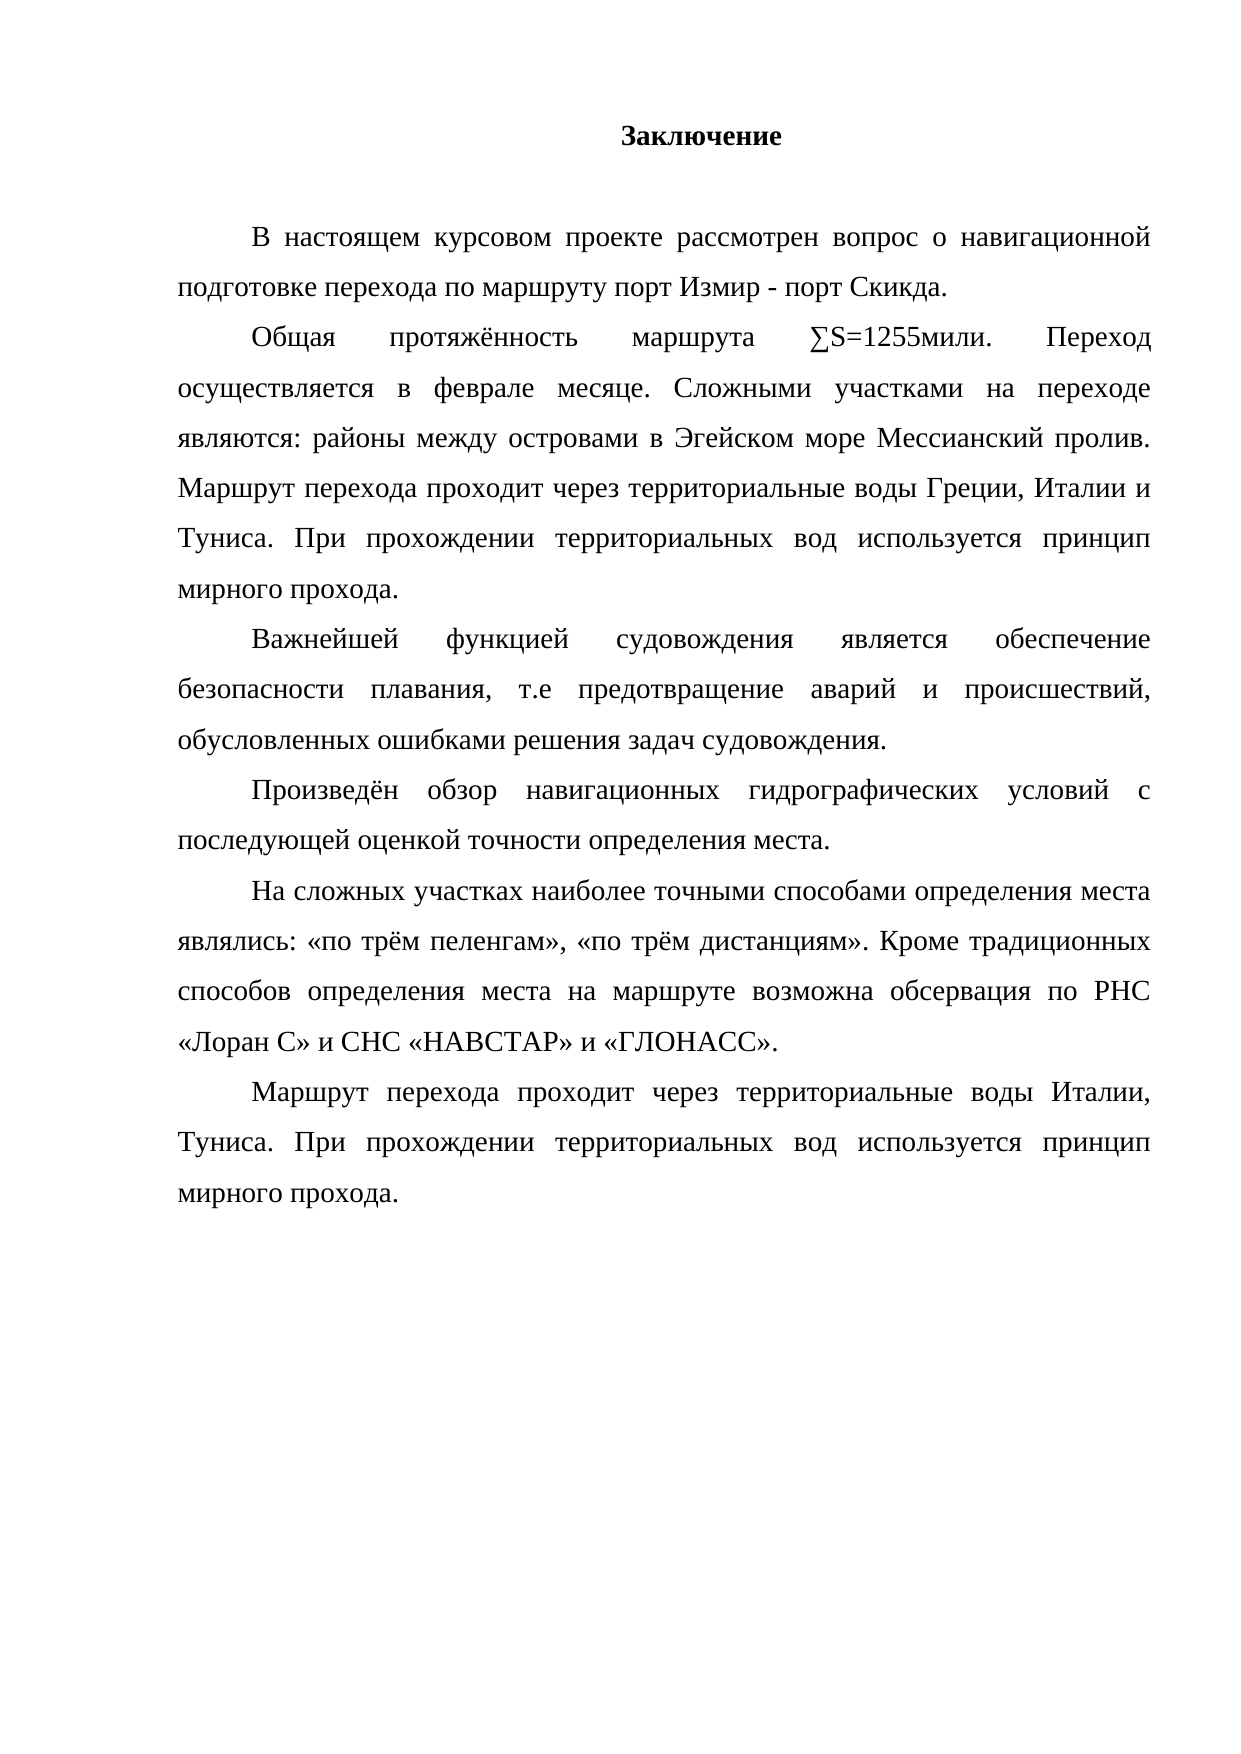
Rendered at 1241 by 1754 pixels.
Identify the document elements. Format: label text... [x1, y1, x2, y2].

text Произведён обзор навигационных гидрографических условий с последующей оценкой точности определения места. [177, 772, 1152, 856]
text На сложных участках наиболее точными способами определения места являлись: «по трём пеленгам», «по трём дистанциям». Кроме традиционных способов определения места на маршруте возможна обсервация по РНС «Лоран С» и СНС «НАВСТАР» и «ГЛОНАСС». [177, 873, 1152, 1057]
text Общая протяжённость маршрута ∑S=1255мили. Переход осуществляется в феврале месяце. Сложными участками на переходе являются: районы между островами в Эгейском море Мессианский пролив. Маршрут перехода проходит через территориальные воды Греции, Италии и Туниса. При прохождении территориальных вод используется принцип мирного прохода. [177, 319, 1152, 604]
text Маршрут перехода проходит через территориальные воды Италии, Туниса. При прохождении территориальных вод используется принцип мирного прохода. [177, 1074, 1152, 1208]
text Важнейшей функцией судовождения является обеспечение безопасности плавания, т.е предотвращение аварий и происшествий, обусловленных ошибками решения задач судовождения. [177, 621, 1152, 755]
text Заключение [177, 118, 1152, 152]
text В настоящем курсовом проекте рассмотрен вопрос о навигационной подготовке перехода по маршруту порт Измир - порт Скикда. [177, 219, 1152, 303]
